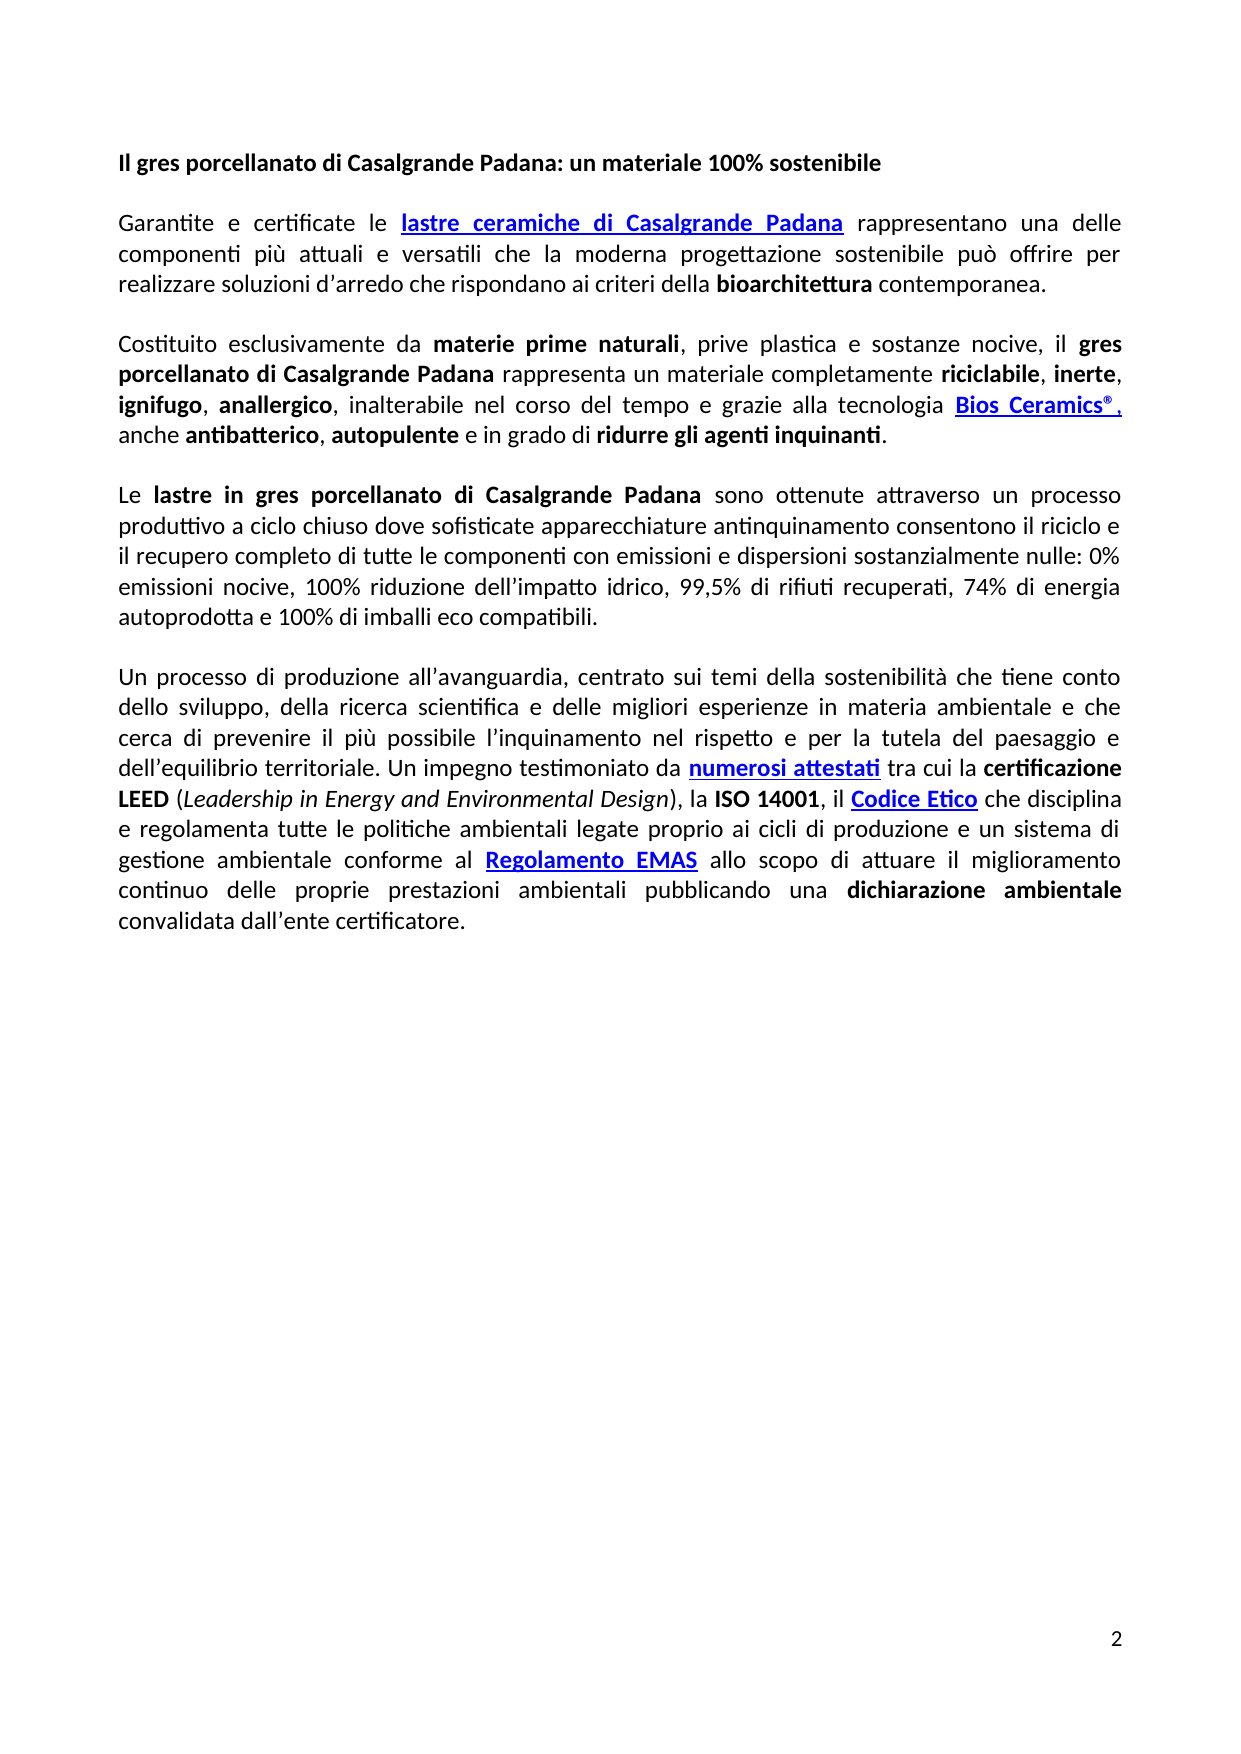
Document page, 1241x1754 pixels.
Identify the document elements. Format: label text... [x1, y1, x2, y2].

text Il gres porcellanato di Casalgrande Padana: un materiale 100% sostenibile [118, 148, 1122, 178]
text Le lastre in gres porcellanato di Casalgrande Padana sono ottenute attraverso un processo produttivo a ciclo chiuso dove sofisticate apparecchiature antinquinamento consentono il riciclo e il recupero completo di tutte le componenti con emissioni e dispersioni sostanzialmente nulle: 0% emissioni nocive, 100% riduzione dell’impatto idrico, 99,5% di rifiuti recuperati, 74% di energia autoprodotta e 100% di imballi eco compatibili. [118, 479, 1122, 632]
text Costituito esclusivamente da materie prime naturali, prive plastica e sostanze nocive, il gres porcellanato di Casalgrande Padana rappresenta un materiale completamente riciclabile, inerte, ignifugo, anallergico, inalterabile nel corso del tempo e grazie alla tecnologia Bios Ceramics®, anche antibatterico, autopulente e in grado di ridurre gli agenti inquinanti. [118, 328, 1122, 450]
text Garantite e certificate le lastre ceramiche di Casalgrande Padana rappresentano una delle componenti più attuali e versatili che la moderna progettazione sostenibile può offrire per realizzare soluzioni d’arredo che rispondano ai criteri della bioarchitettura contemporanea. [118, 207, 1122, 299]
text Un processo di produzione all’avanguardia, centrato sui temi della sostenibilità che tiene conto dello sviluppo, della ricerca scientifica e delle migliori esperienze in materia ambientale e che cerca di prevenire il più possibile l’inquinamento nel rispetto e per la tutela del paesaggio e dell’equilibrio territoriale. Un impegno testimoniato da numerosi attestati tra cui la certificazione LEED (Leadership in Energy and Environmental Design), la ISO 14001, il Codice Etico che disciplina e regolamenta tutte le politiche ambientali legate proprio ai cicli di produzione e un sistema di gestione ambientale conforme al Regolamento EMAS allo scopo di attuare il miglioramento continuo delle proprie prestazioni ambientali pubblicando una dichiarazione ambientale convalidata dall’ente certificatore. [118, 661, 1122, 936]
